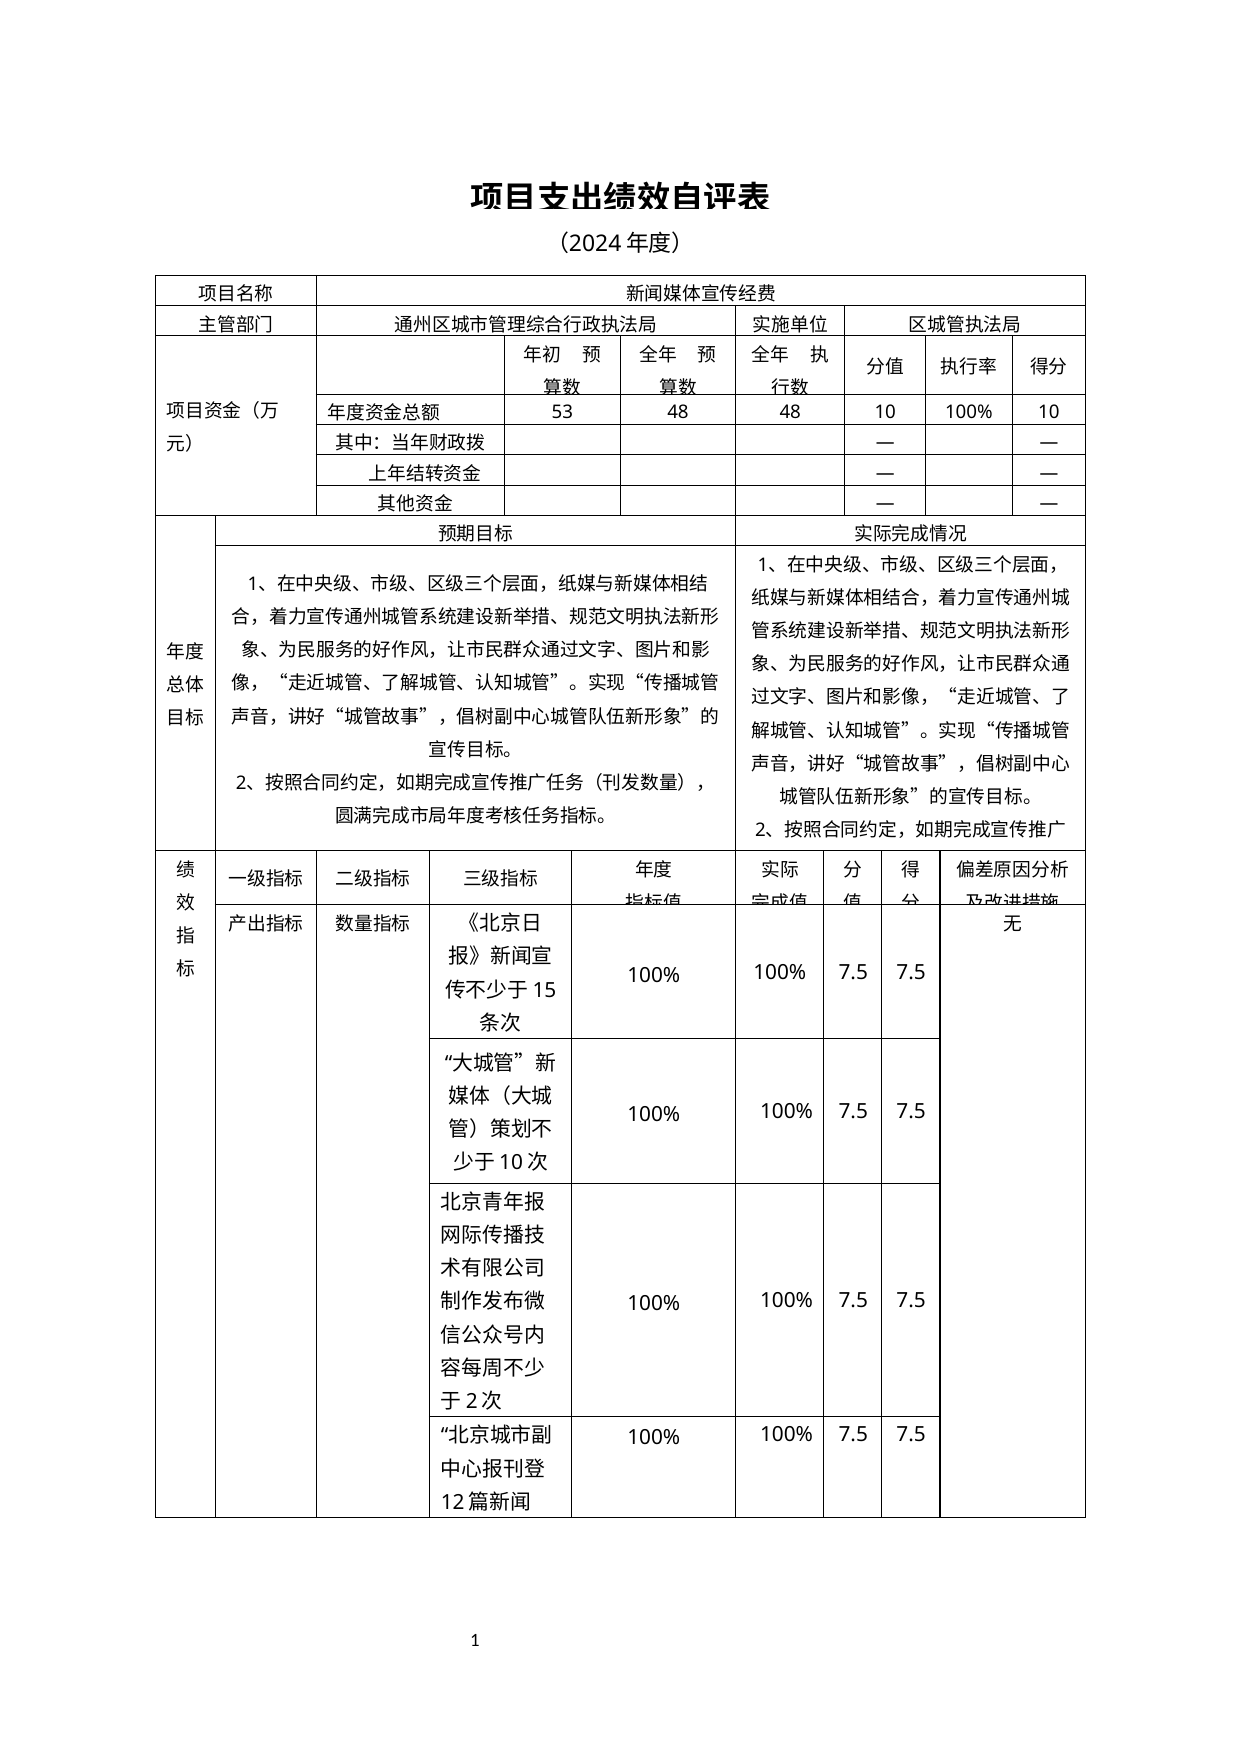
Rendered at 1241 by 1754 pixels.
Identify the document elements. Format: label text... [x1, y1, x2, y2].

table_cell 一级指标 [216, 851, 316, 904]
table_cell 通州区城市管理综合行政执法局 [317, 306, 735, 335]
table_cell 7.5 [882, 905, 939, 1038]
table_cell [926, 486, 1012, 515]
table_cell 7.5 [824, 1184, 881, 1416]
table_cell 53 [505, 395, 620, 424]
table_cell 100% [926, 395, 1012, 424]
table_cell “北京城市副中心报刊登12篇新闻 [430, 1417, 571, 1517]
table_cell [736, 425, 844, 454]
table_cell 7.5 [824, 1039, 881, 1182]
table_cell 10 [1013, 395, 1085, 424]
table_cell 100% [572, 1184, 735, 1416]
table_cell 其中：当年财政拨款 [317, 425, 504, 454]
table_cell — [1013, 455, 1085, 484]
table_cell 全年 预算数 [621, 336, 735, 394]
table_cell [621, 455, 735, 484]
table_cell 年初 预算数 [505, 336, 620, 394]
table_cell [505, 486, 620, 515]
table_cell [505, 425, 620, 454]
table_cell 绩 效 指 标 [156, 851, 215, 1517]
table_cell — [845, 486, 925, 515]
table_cell [736, 455, 844, 484]
table_cell 预期目标 [216, 516, 735, 545]
table_cell 实际 完成值 [736, 851, 823, 904]
table_cell 主管部门 [156, 306, 316, 335]
table_cell 10 [845, 395, 925, 424]
table_cell 偏差原因分析及改进措施 [941, 851, 1085, 904]
table_cell 《北京日报》新闻宣传不少于15条次 [430, 905, 571, 1038]
table_cell 项目资金（万元） [156, 336, 316, 515]
table_cell 新闻媒体宣传经费 [317, 276, 1085, 305]
table_cell 全年 执行数 [736, 336, 844, 394]
table_cell 执行率 [926, 336, 1012, 394]
table_cell — [845, 425, 925, 454]
table_cell 1、在中央级、市级、区级三个层面，纸媒与新媒体相结合，着力宣传通州城管系统建设新举措、规范文明执法新形象、为民服务的好作风，让市民群众通过文字、图片和影像，“走近城管、了解城管、认知城管”。实现“传播城管声音，讲好“城管故事”，倡树副中心城管队伍新形象”的宣传目标。 2、按照合同约定，如期完成宣传推广任务（刊发数量），圆满完成市局年度考核任务指标。 [216, 546, 735, 850]
table_cell [317, 336, 504, 394]
table_cell 得分 [1013, 336, 1085, 394]
table_cell 7.5 [882, 1039, 939, 1182]
table_cell 得分 [882, 851, 939, 904]
table_cell 上年结转资金 [317, 455, 504, 484]
table_cell — [845, 455, 925, 484]
table_cell 三级指标 [430, 851, 571, 904]
table_cell 区城管执法局 [845, 306, 1085, 335]
table_cell 100% [736, 905, 823, 1038]
table_cell 100% [572, 1417, 735, 1517]
table_cell — [1013, 486, 1085, 515]
table_cell 100% [572, 1039, 735, 1182]
table_cell 产出指标 [216, 905, 316, 1517]
table_cell 二级指标 [317, 851, 429, 904]
table_cell [621, 486, 735, 515]
table_cell 项目名称 [156, 276, 316, 305]
table_cell 分值 [824, 851, 881, 904]
table_cell 北京青年报网际传播技术有限公司制作发布微信公众号内容每周不少于2次 [430, 1184, 571, 1416]
table_cell [621, 425, 735, 454]
table_cell 无 [941, 905, 1085, 1517]
table_cell 年度资金总额 [317, 395, 504, 424]
table_cell 100% [736, 1039, 823, 1182]
table_cell 1、在中央级、市级、区级三个层面，纸媒与新媒体相结合，着力宣传通州城管系统建设新举措、规范文明执法新形象、为民服务的好作风，让市民群众通过文字、图片和影像，“走近城管、了解城管、认知城管”。实现“传播城管声音，讲好“城管故事”，倡树副中心城管队伍新形象”的宣传目标。 2、按照合同约定，如期完成宣传推广任务（刊发数量），圆满完成市局年度考核任务指标。 [736, 546, 1085, 850]
table_cell 100% [736, 1417, 823, 1517]
table_header 项目支出绩效自评表 [155, 163, 1085, 208]
table_cell 7.5 [824, 1417, 881, 1517]
table_cell 7.5 [882, 1417, 939, 1517]
table_cell 7.5 [882, 1184, 939, 1416]
table_cell 100% [736, 1184, 823, 1416]
table_cell [926, 455, 1012, 484]
table_cell 年度 指标值 [572, 851, 735, 904]
table_cell [505, 455, 620, 484]
table_cell [926, 425, 1012, 454]
table_cell （2024年度） [155, 208, 1085, 275]
table_cell 数量指标 [317, 905, 429, 1517]
table_cell 实施单位 [736, 306, 844, 335]
table_cell 7.5 [824, 905, 881, 1038]
table_cell 其他资金 [317, 486, 504, 515]
table_cell 48 [736, 395, 844, 424]
table_cell [736, 486, 844, 515]
table_cell 48 [621, 395, 735, 424]
table_cell 实际完成情况 [736, 516, 1085, 545]
table_cell 分值 [845, 336, 925, 394]
table_cell — [1013, 425, 1085, 454]
table_cell “大城管”新媒体（大城管）策划不少于10次 [430, 1039, 571, 1182]
table_cell 100% [572, 905, 735, 1038]
table_cell 年度总体目标 [156, 516, 215, 850]
